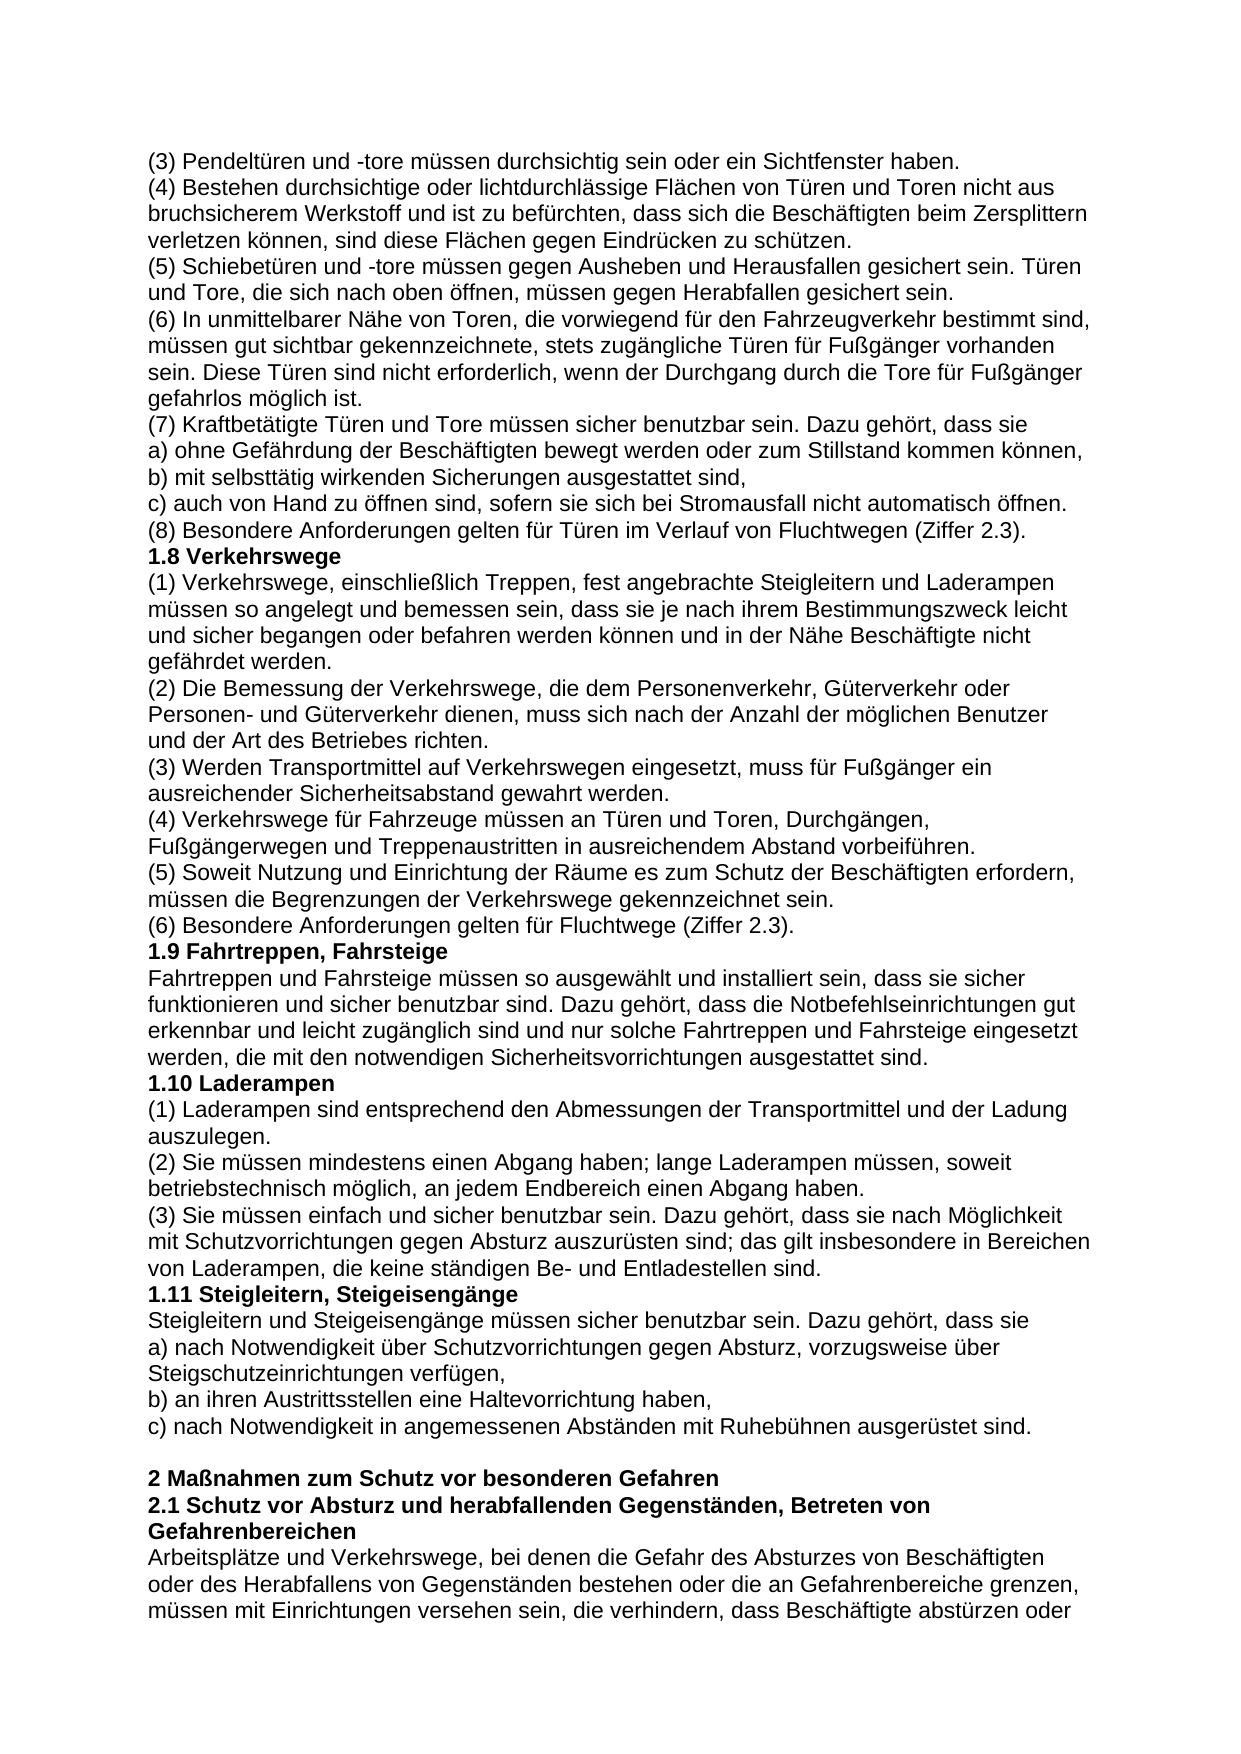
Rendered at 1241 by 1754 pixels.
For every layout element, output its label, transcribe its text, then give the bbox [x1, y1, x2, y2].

text b) mit selbsttätig wirkenden Sicherungen ausgestattet sind, [148, 464, 1093, 490]
text a) nach Notwendigkeit über Schutzvorrichtungen gegen Absturz, vorzugsweise über Steigschutzeinrichtungen verfügen, [148, 1333, 1093, 1386]
text (5) Soweit Nutzung und Einrichtung der Räume es zum Schutz der Beschäftigten erfordern, müssen die Begrenzungen der Verkehrswege gekennzeichnet sein. [148, 859, 1093, 912]
text (3) Sie müssen einfach und sicher benutzbar sein. Dazu gehört, dass sie nach Möglichkeit mit Schutzvorrichtungen gegen Absturz auszurüsten sind; das gilt insbesondere in Bereichen von Laderampen, die keine ständigen Be- und Entladestellen sind. [148, 1202, 1093, 1281]
text c) nach Notwendigkeit in angemessenen Abständen mit Ruhebühnen ausgerüstet sind. [148, 1413, 1093, 1439]
text (5) Schiebetüren und -tore müssen gegen Ausheben und Herausfallen gesichert sein. Türen und Tore, die sich nach oben öffnen, müssen gegen Herabfallen gesichert sein. [148, 253, 1093, 306]
text c) auch von Hand zu öffnen sind, sofern sie sich bei Stromausfall nicht automatisch öffnen. [148, 490, 1093, 517]
text (6) Besondere Anforderungen gelten für Fluchtwege (Ziffer 2.3). [148, 912, 1093, 938]
text (2) Sie müssen mindestens einen Abgang haben; lange Laderampen müssen, soweit betriebstechnisch möglich, an jedem Endbereich einen Abgang haben. [148, 1149, 1093, 1202]
text (4) Verkehrswege für Fahrzeuge müssen an Türen und Toren, Durchgängen, Fußgängerwegen und Treppenaustritten in ausreichendem Abstand vorbeiführen. [148, 806, 1093, 859]
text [148, 1544, 1093, 1623]
text b) an ihren Austrittsstellen eine Haltevorrichtung haben, [148, 1386, 1093, 1413]
text a) ohne Gefährdung der Beschäftigten bewegt werden oder zum Stillstand kommen können, [148, 437, 1093, 464]
text (7) Kraftbetätigte Türen und Tore müssen sicher benutzbar sein. Dazu gehört, dass sie [148, 411, 1093, 437]
text Steigleitern und Steigeisengänge müssen sicher benutzbar sein. Dazu gehört, dass sie [148, 1307, 1093, 1333]
text 2.1 Schutz vor Absturz und herabfallenden Gegenständen, Betreten von Gefahrenbereichen [148, 1492, 1093, 1544]
text 1.10 Laderampen [148, 1070, 1093, 1096]
text 1.8 Verkehrswege [148, 543, 1093, 569]
text Fahrtreppen und Fahrsteige müssen so ausgewählt und installiert sein, dass sie sicher funktionieren und sicher benutzbar sind. Dazu gehört, dass die Notbefehlseinrichtungen gut erkennbar und leicht zugänglich sind und nur solche Fahrtreppen und Fahrsteige eingesetzt werden, die mit den notwendigen Sicherheitsvorrichtungen ausgestattet sind. [148, 964, 1093, 1070]
text (6) In unmittelbarer Nähe von Toren, die vorwiegend für den Fahrzeugverkehr bestimmt sind, müssen gut sichtbar gekennzeichnete, stets zugängliche Türen für Fußgänger vorhanden sein. Diese Türen sind nicht erforderlich, wenn der Durchgang durch die Tore für Fußgänger gefahrlos möglich ist. [148, 306, 1093, 411]
text 2 Maßnahmen zum Schutz vor besonderen Gefahren [148, 1465, 1093, 1492]
text (8) Besondere Anforderungen gelten für Türen im Verlauf von Fluchtwegen (Ziffer 2.3). [148, 517, 1093, 543]
text 1.9 Fahrtreppen, Fahrsteige [148, 938, 1093, 964]
text (1) Laderampen sind entsprechend den Abmessungen der Transportmittel und der Ladung auszulegen. [148, 1096, 1093, 1149]
text 1.11 Steigleitern, Steigeisengänge [148, 1281, 1093, 1307]
text (1) Verkehrswege, einschließlich Treppen, fest angebrachte Steigleitern und Laderampen müssen so angelegt und bemessen sein, dass sie je nach ihrem Bestimmungszweck leicht und sicher begangen oder befahren werden können und in der Nähe Beschäftigte nicht gefährdet werden. [148, 569, 1093, 675]
text (3) Werden Transportmittel auf Verkehrswegen eingesetzt, muss für Fußgänger ein ausreichender Sicherheitsabstand gewahrt werden. [148, 754, 1093, 806]
text (2) Die Bemessung der Verkehrswege, die dem Personenverkehr, Güterverkehr oder Personen- und Güterverkehr dienen, muss sich nach der Anzahl der möglichen Benutzer und der Art des Betriebes richten. [148, 675, 1093, 754]
text (4) Bestehen durchsichtige oder lichtdurchlässige Flächen von Türen und Toren nicht aus bruchsicherem Werkstoff und ist zu befürchten, dass sich die Beschäftigten beim Zersplittern verletzen können, sind diese Flächen gegen Eindrücken zu schützen. [148, 174, 1093, 253]
text (3) Pendeltüren und -tore müssen durchsichtig sein oder ein Sichtfenster haben. [148, 148, 1093, 174]
